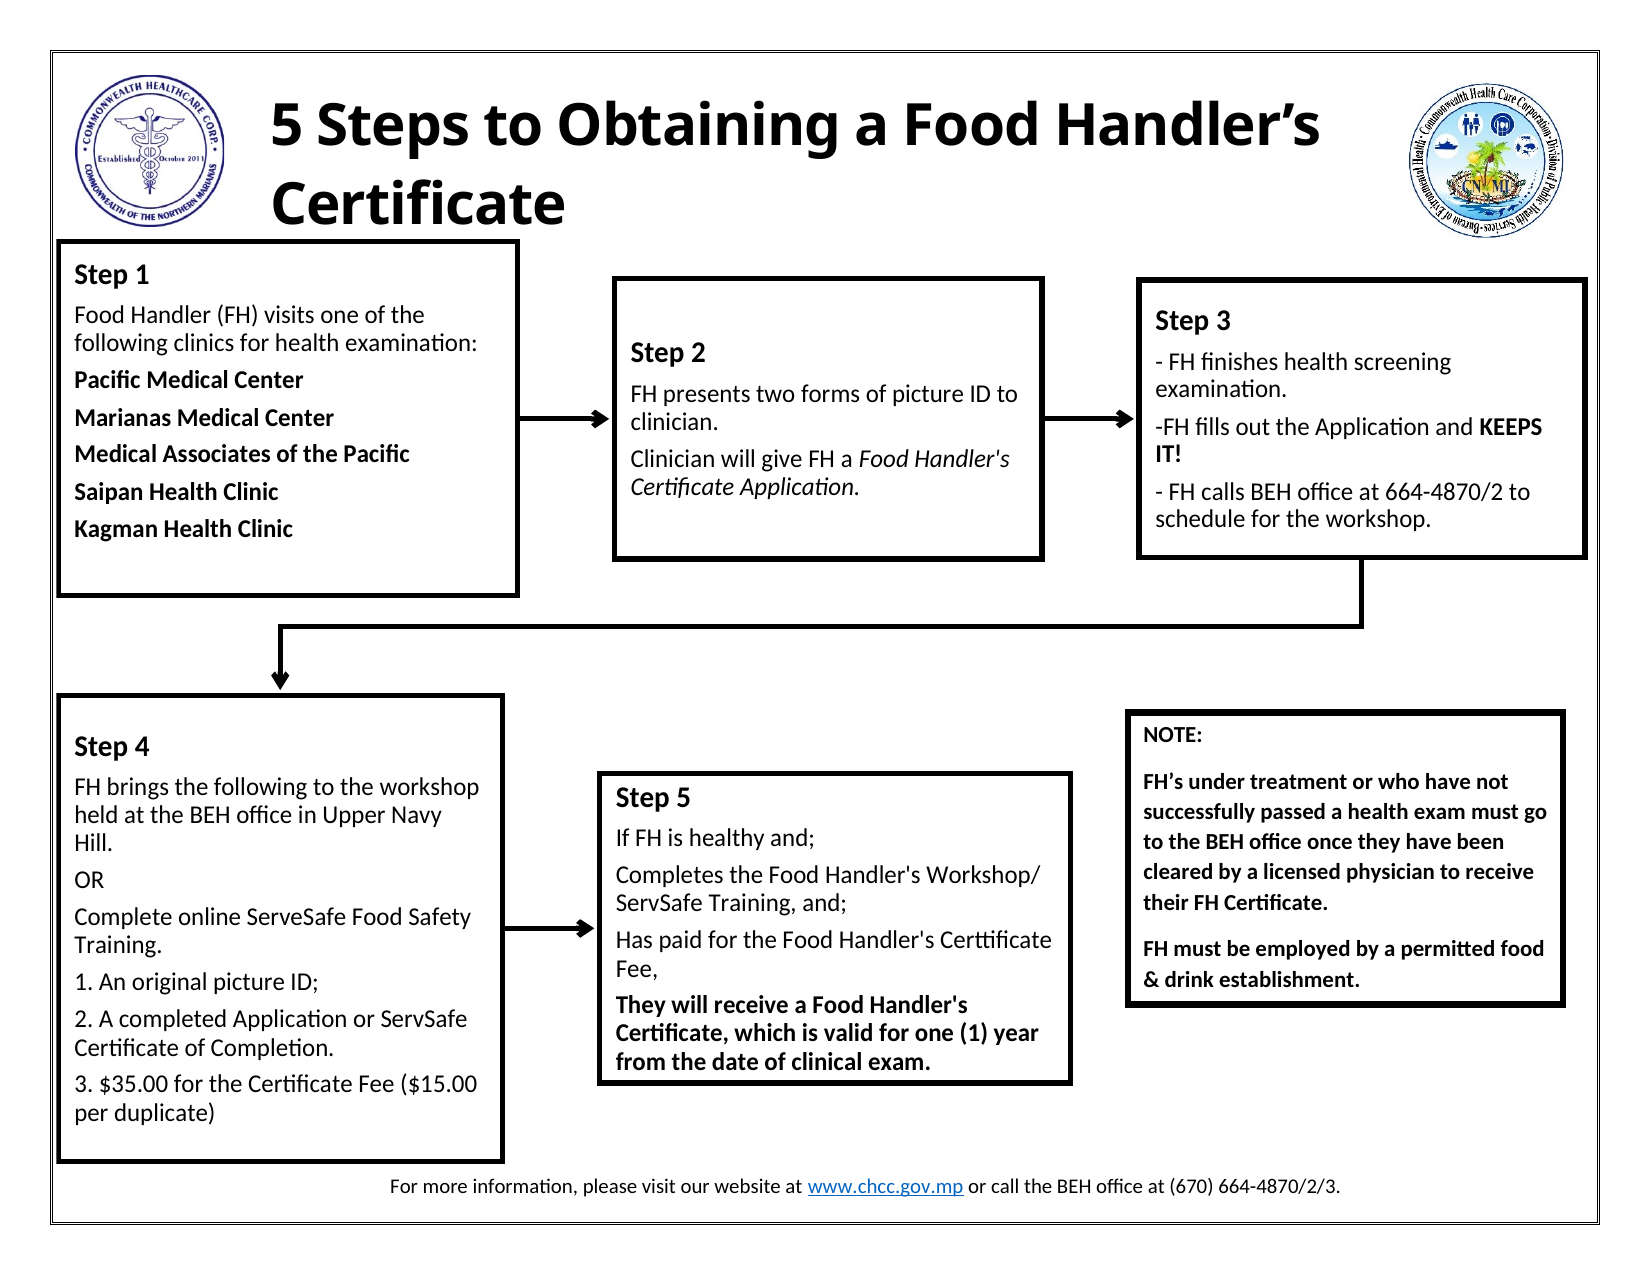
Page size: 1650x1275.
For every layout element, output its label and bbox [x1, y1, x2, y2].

picture [1408, 82, 1564, 238]
picture [75, 75, 225, 227]
